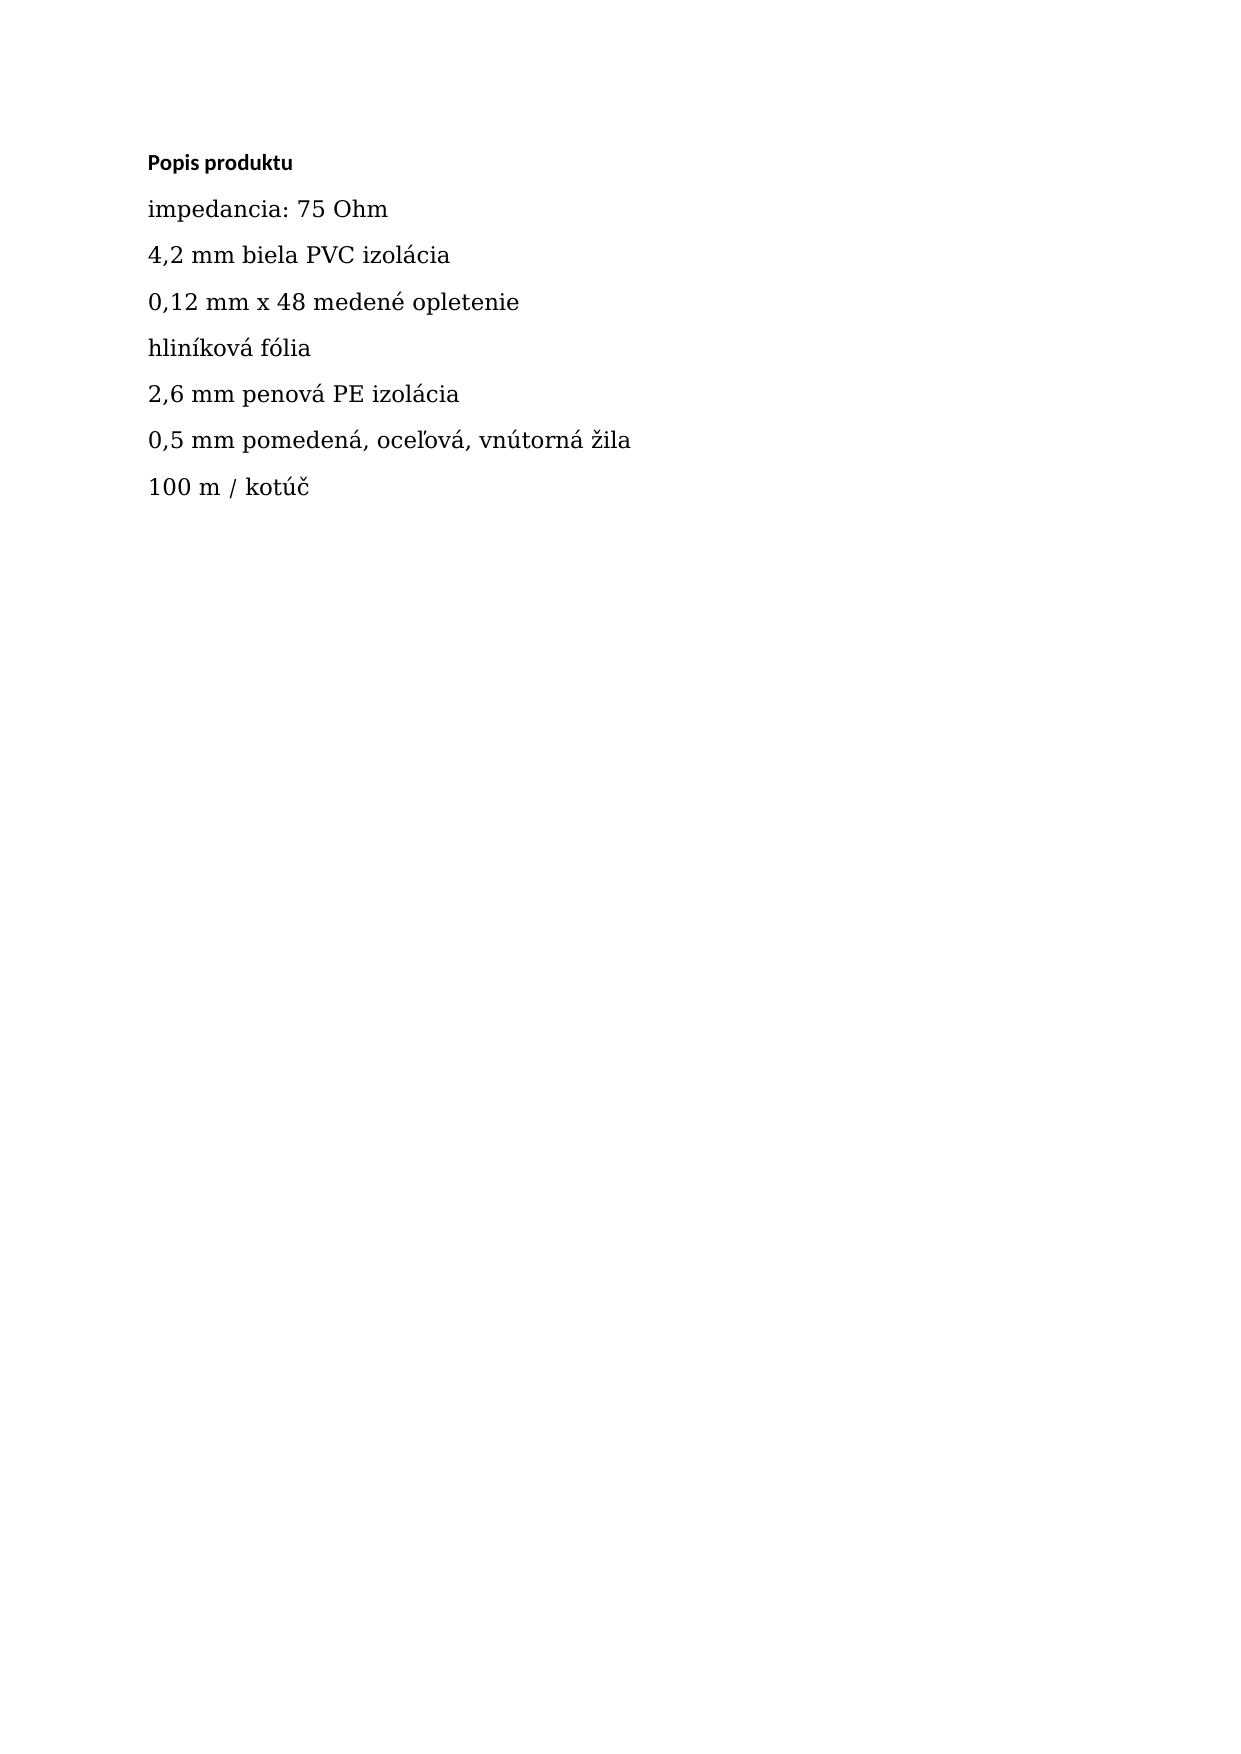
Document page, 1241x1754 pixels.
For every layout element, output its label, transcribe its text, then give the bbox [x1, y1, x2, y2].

text Popis produktu [148, 148, 1093, 176]
text 0,5 mm pomedená, oceľová, vnútorná žila [148, 426, 1093, 454]
text impedancia: 75 Ohm [148, 194, 1093, 222]
text 4,2 mm biela PVC izolácia [148, 241, 1093, 268]
text 0,12 mm x 48 medené opletenie [148, 287, 1093, 315]
text 100 m / kotúč [148, 473, 1093, 500]
text 2,6 mm penová PE izolácia [148, 380, 1093, 407]
text hliníková fólia [148, 333, 1093, 361]
